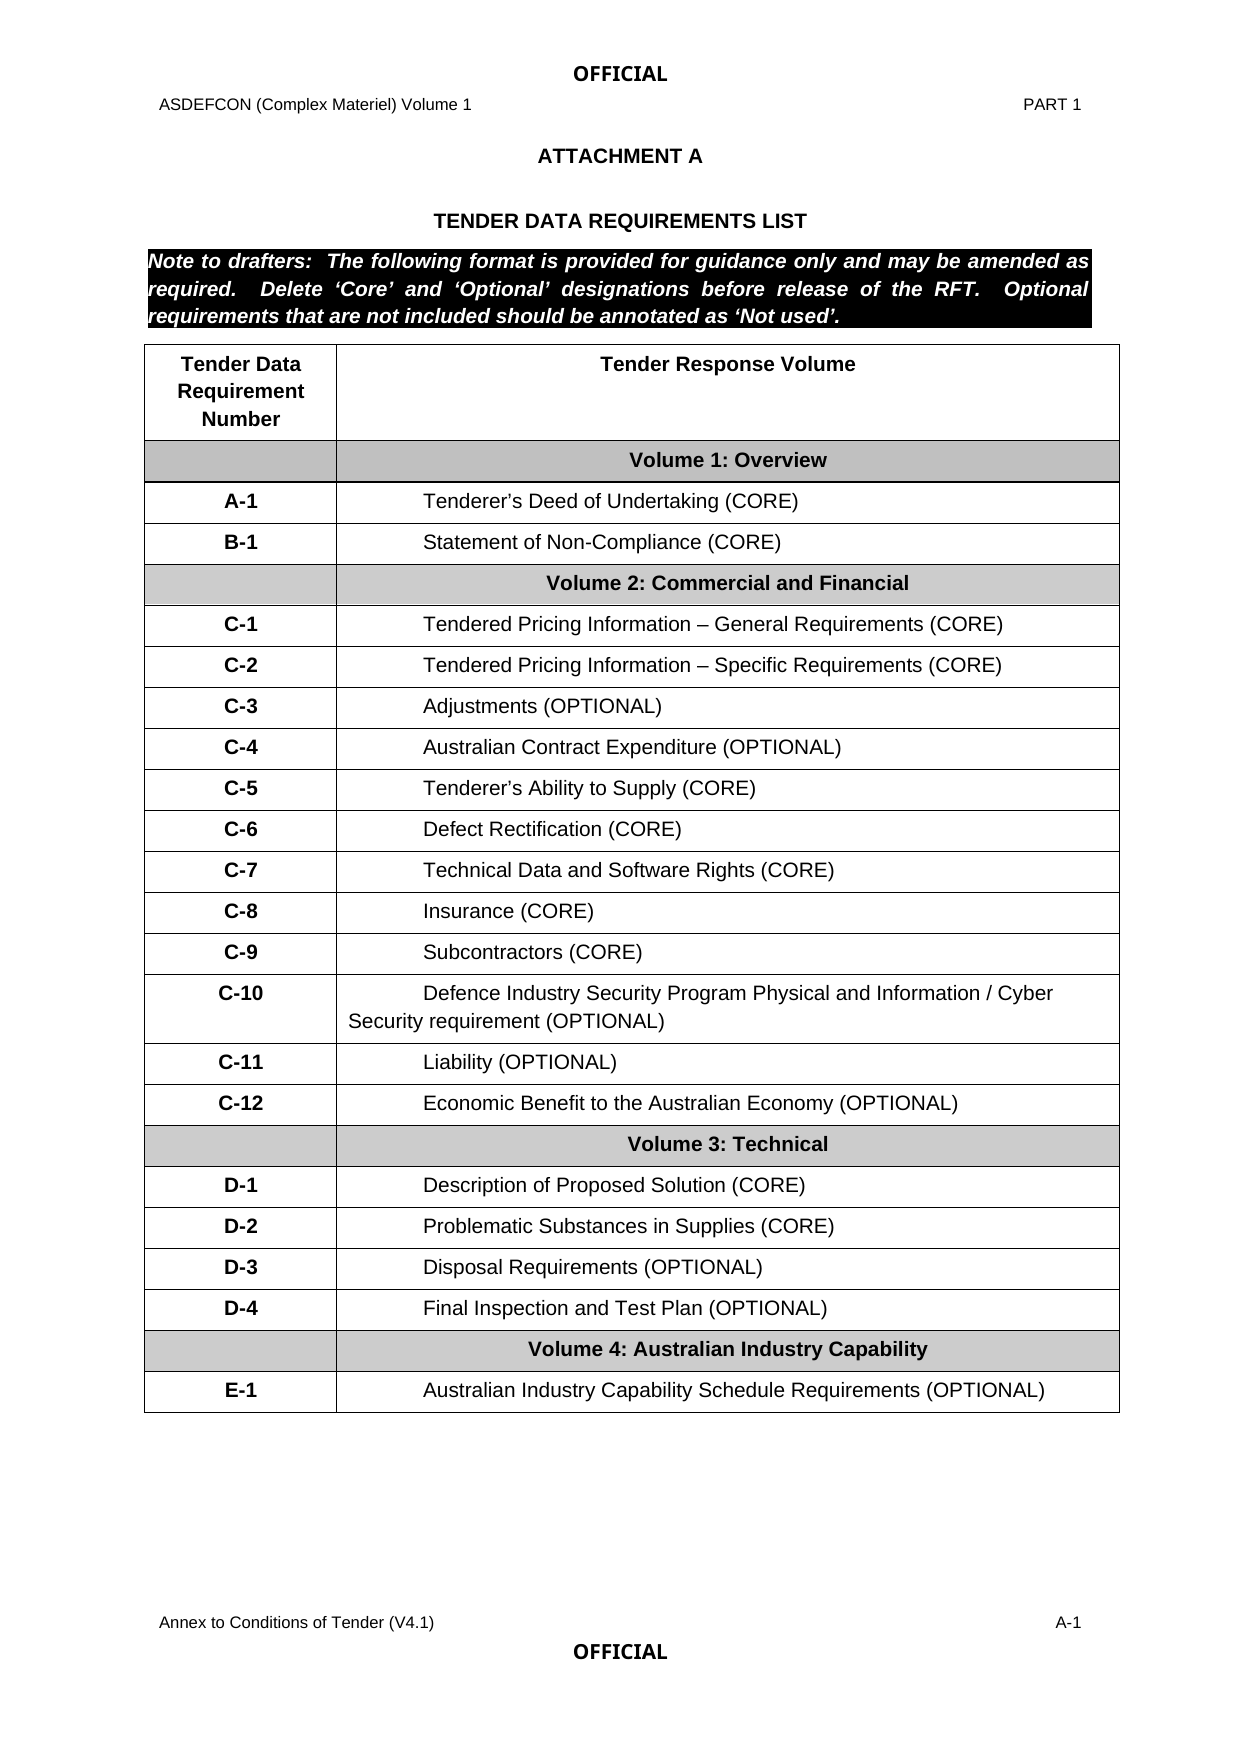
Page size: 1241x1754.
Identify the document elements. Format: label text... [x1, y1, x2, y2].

table_cell C-4 [145, 729, 336, 769]
table_cell C-10 [145, 975, 336, 1042]
table_cell Tenderer’s Deed of Undertaking (CORE) [337, 483, 1119, 522]
table_cell Liability (OPTIONAL) [337, 1044, 1119, 1083]
table_cell C-6 [145, 811, 336, 851]
table_cell C-8 [145, 893, 336, 933]
table_cell Disposal Requirements (OPTIONAL) [337, 1249, 1119, 1289]
table_cell Insurance (CORE) [337, 893, 1119, 933]
table_cell Description of Proposed Solution (CORE) [337, 1167, 1119, 1207]
table_cell Volume 1: Overview [337, 441, 1119, 481]
table_cell Problematic Substances in Supplies (CORE) [337, 1208, 1119, 1248]
table_cell D-3 [145, 1249, 336, 1289]
table_cell [145, 1126, 336, 1166]
table_cell Volume 4: Australian Industry Capability [337, 1331, 1119, 1371]
table_header Tender Response Volume [337, 345, 1119, 440]
table_cell Final Inspection and Test Plan (OPTIONAL) [337, 1290, 1119, 1330]
title TENDER DATA REQUIREMENTS LIST [148, 209, 1092, 233]
table_cell Volume 3: Technical [337, 1126, 1119, 1166]
table_cell Technical Data and Software Rights (CORE) [337, 852, 1119, 892]
table_header Tender Data Requirement Number [145, 345, 336, 440]
table_cell Tendered Pricing Information – General Requirements (CORE) [337, 606, 1119, 646]
table_cell B-1 [145, 524, 336, 563]
table_cell Australian Contract Expenditure (OPTIONAL) [337, 729, 1119, 769]
table_cell C-2 [145, 647, 336, 687]
table_cell D-4 [145, 1290, 336, 1330]
table_cell C-7 [145, 852, 336, 892]
table_cell C-9 [145, 934, 336, 974]
table_cell [145, 441, 336, 481]
table_cell Statement of Non-Compliance (CORE) [337, 524, 1119, 563]
table_cell Australian Industry Capability Schedule Requirements (OPTIONAL) [337, 1372, 1119, 1412]
table_cell Adjustments (OPTIONAL) [337, 688, 1119, 728]
table_cell D-2 [145, 1208, 336, 1248]
table_cell Tendered Pricing Information – Specific Requirements (CORE) [337, 647, 1119, 687]
table_cell [145, 565, 336, 604]
table_cell Tenderer’s Ability to Supply (CORE) [337, 770, 1119, 810]
table_cell D-1 [145, 1167, 336, 1207]
table_cell C-11 [145, 1044, 336, 1083]
table_cell C-12 [145, 1085, 336, 1124]
table_cell Defence Industry Security Program Physical and Information / Cyber Security requirement (OPTIONAL) [337, 975, 1119, 1042]
table_cell [145, 1331, 336, 1371]
table_cell C-1 [145, 606, 336, 646]
table_cell A-1 [145, 483, 336, 522]
table_cell Defect Rectification (CORE) [337, 811, 1119, 851]
table_cell Economic Benefit to the Australian Economy (OPTIONAL) [337, 1085, 1119, 1124]
text Note to drafters: The following format is provided for guidance only and may be amended as required. Delete ‘Core’ and ‘Optional’ designations before release of the RFT. Optional requirements that are not included should be annotated as ‘Not used’. [148, 249, 1092, 328]
table_cell Subcontractors (CORE) [337, 934, 1119, 974]
table_cell C-5 [145, 770, 336, 810]
table_cell C-3 [145, 688, 336, 728]
table_cell E-1 [145, 1372, 336, 1412]
table_cell Volume 2: Commercial and Financial [337, 565, 1119, 604]
